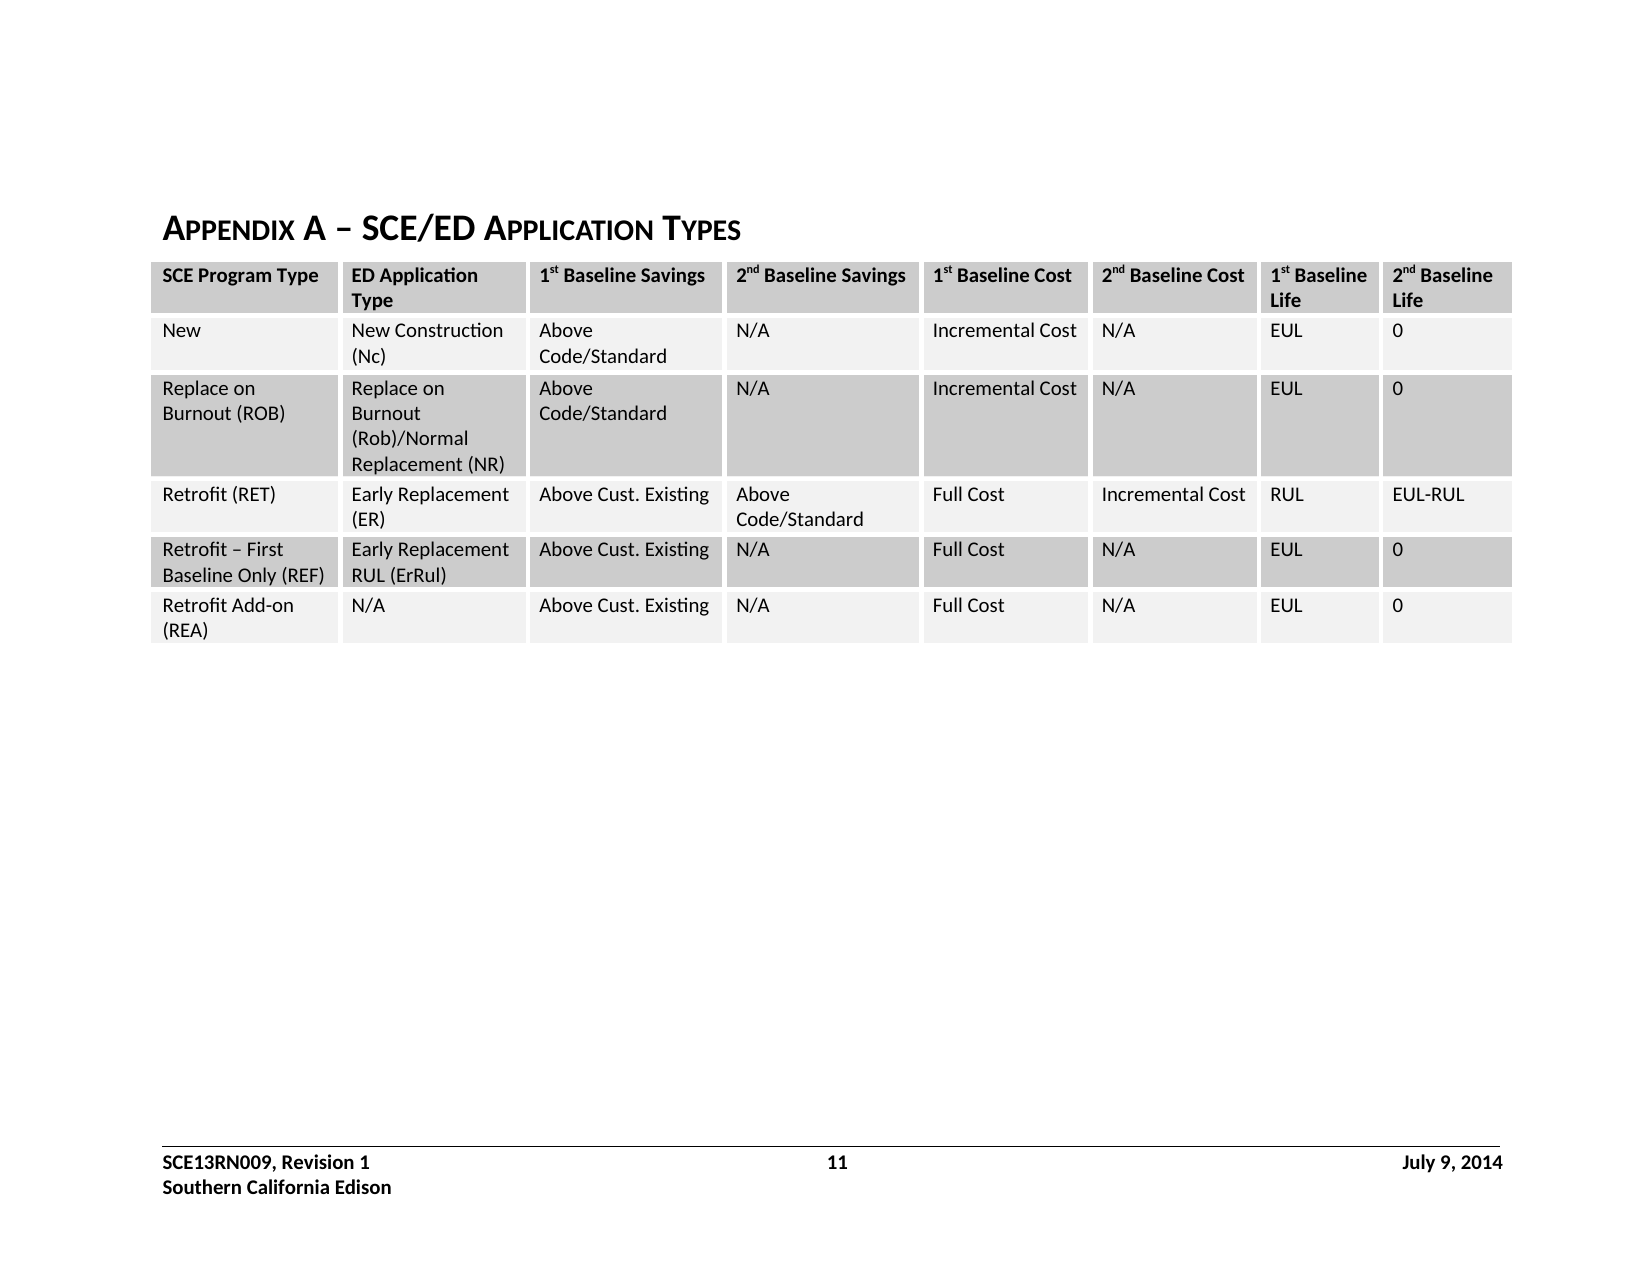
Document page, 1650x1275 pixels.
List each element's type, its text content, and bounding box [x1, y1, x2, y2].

table_cell Replace on Burnout (ROB) [151, 375, 338, 476]
table_header ED Application Type [343, 262, 526, 313]
table_cell Retrofit – First Baseline Only (REF) [151, 537, 338, 587]
table_header 2nd Baseline Life [1383, 262, 1512, 313]
table_cell Incremental Cost [924, 375, 1088, 476]
table_cell Full Cost [924, 592, 1088, 643]
table_cell Above Code/Standard [727, 481, 919, 532]
table_cell 0 [1383, 592, 1512, 643]
table_header SCE Program Type [151, 262, 338, 313]
table_cell EUL [1261, 592, 1379, 643]
table_cell Above Code/Standard [530, 318, 722, 370]
table_cell N/A [343, 592, 526, 643]
table_cell New [151, 318, 338, 370]
table_cell N/A [1093, 375, 1257, 476]
table_cell Early Replacement RUL (ErRul) [343, 537, 526, 587]
table_header 1st Baseline Cost [924, 262, 1088, 313]
table_header 1st Baseline Savings [530, 262, 722, 313]
table_cell EUL-RUL [1383, 481, 1512, 532]
table_cell EUL [1261, 375, 1379, 476]
table_cell N/A [1093, 318, 1257, 370]
table_cell Replace on Burnout (Rob)/Normal Replacement (NR) [343, 375, 526, 476]
table_cell N/A [1093, 537, 1257, 587]
table_cell EUL [1261, 318, 1379, 370]
table_cell Early Replacement (ER) [343, 481, 526, 532]
table_cell Full Cost [924, 537, 1088, 587]
table_cell N/A [727, 592, 919, 643]
table_cell Retrofit (RET) [151, 481, 338, 532]
table_cell Above Cust. Existing [530, 481, 722, 532]
table_header 2nd Baseline Cost [1093, 262, 1257, 313]
table_cell Full Cost [924, 481, 1088, 532]
table_cell 0 [1383, 537, 1512, 587]
table_cell Incremental Cost [924, 318, 1088, 370]
table_header 2nd Baseline Savings [727, 262, 919, 313]
table_cell 0 [1383, 375, 1512, 476]
table_cell RUL [1261, 481, 1379, 532]
table_cell New Construction (Nc) [343, 318, 526, 370]
table_cell Above Cust. Existing [530, 537, 722, 587]
table_cell N/A [727, 318, 919, 370]
table_cell EUL [1261, 537, 1379, 587]
subtitle Appendix A – SCE/ED Application Types [162, 204, 1500, 249]
table_cell Incremental Cost [1093, 481, 1257, 532]
table_cell Retrofit Add-on (REA) [151, 592, 338, 643]
table_cell N/A [727, 375, 919, 476]
table_cell N/A [1093, 592, 1257, 643]
table_cell Above Code/Standard [530, 375, 722, 476]
table_cell 0 [1383, 318, 1512, 370]
table_cell Above Cust. Existing [530, 592, 722, 643]
table_cell N/A [727, 537, 919, 587]
table_header 1st Baseline Life [1261, 262, 1379, 313]
